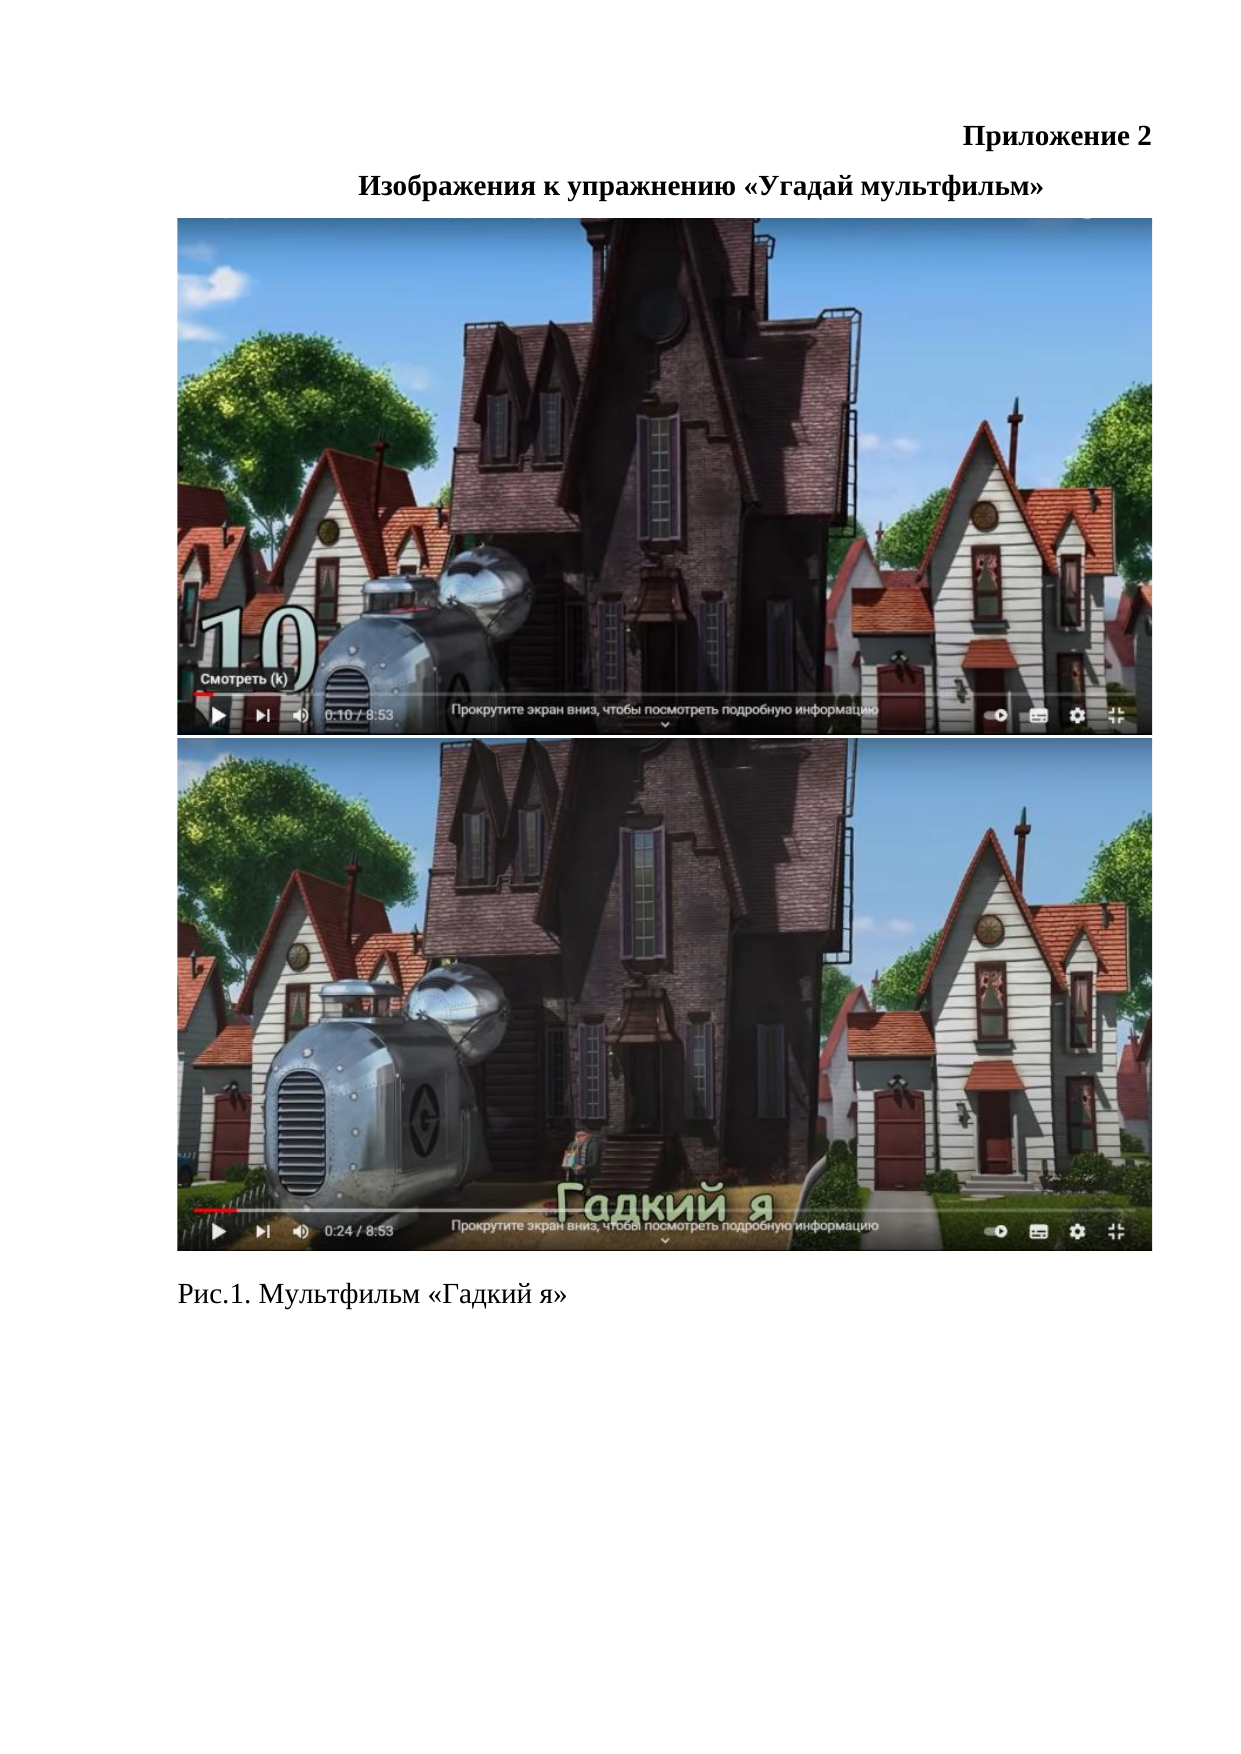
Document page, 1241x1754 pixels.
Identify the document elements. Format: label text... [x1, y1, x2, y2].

list Рис.1. Мультфильм «Гадкий я» [177, 1276, 1152, 1309]
list Изображения к упражнению «Угадай мультфильм» [251, 168, 1152, 202]
list Приложение 2 [251, 118, 1152, 152]
picture [177, 218, 1153, 735]
picture [177, 738, 1153, 1251]
